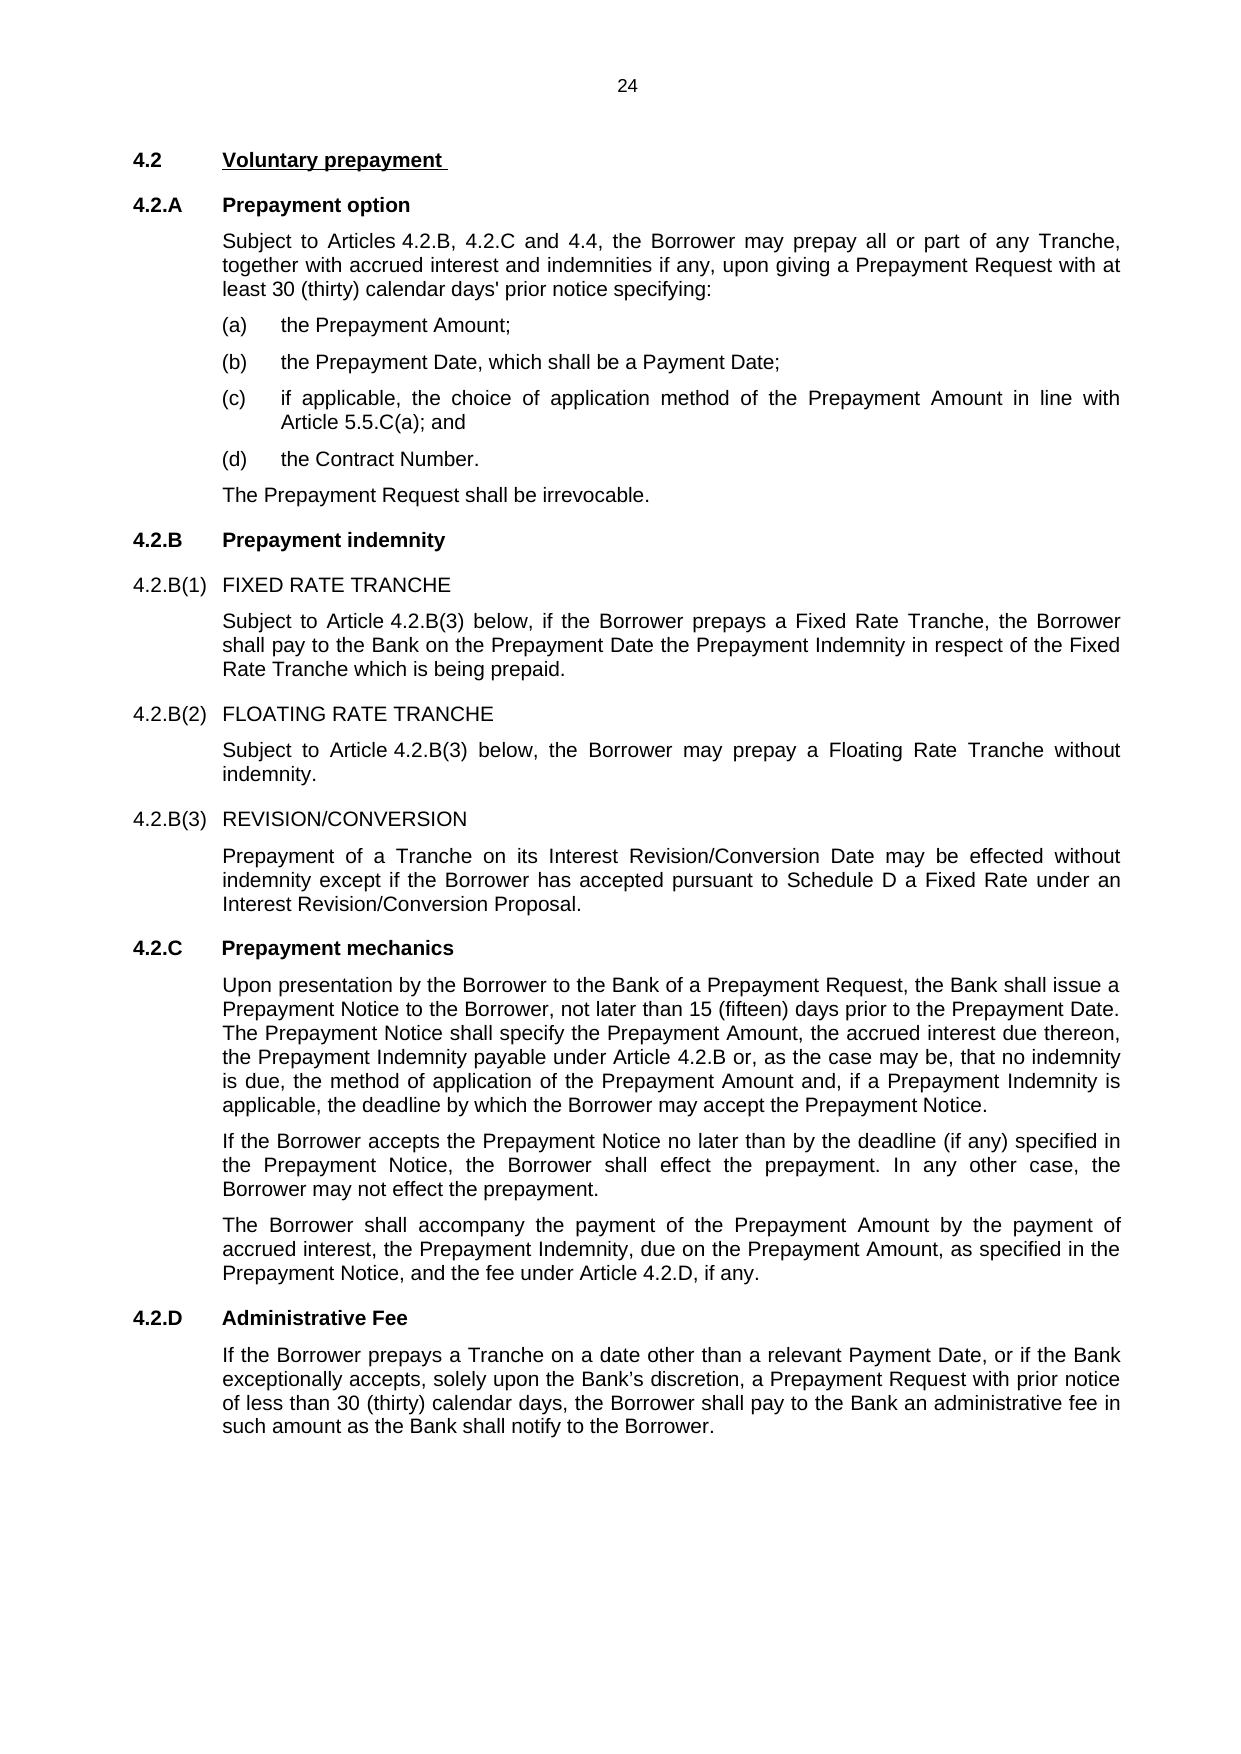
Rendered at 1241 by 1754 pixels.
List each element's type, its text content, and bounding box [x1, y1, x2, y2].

subtitle Fixed rate tranche [133, 573, 1122, 597]
text Prepayment of a Tranche on its Interest Revision/Conversion Date may be effected without indemnity except if the Borrower has accepted pursuant to Schedule D a Fixed Rate under an Interest Revision/Conversion Proposal. [222, 843, 1122, 915]
subtitle REVISION/CONVERSION [133, 807, 1122, 831]
list the Contract Number. [222, 447, 1122, 471]
subtitle Floating rate tranche [133, 702, 1122, 726]
text Subject to Article 4.2.B(3) below, the Borrower may prepay a Floating Rate Tranche without indemnity. [222, 738, 1122, 786]
subtitle Prepayment mechanics [133, 936, 1122, 960]
text The Prepayment Request shall be irrevocable. [222, 483, 1122, 507]
list the Prepayment Date, which shall be a Payment Date; [222, 350, 1122, 374]
text If the Borrower prepays a Tranche on a date other than a relevant Payment Date, or if the Bank exceptionally accepts, solely upon the Bank’s discretion, a Prepayment Request with prior notice of less than 30 (thirty) calendar days, the Borrower shall pay to the Bank an administrative fee in such amount as the Bank shall notify to the Borrower. [222, 1342, 1122, 1438]
text Upon presentation by the Borrower to the Bank of a Prepayment Request, the Bank shall issue a Prepayment Notice to the Borrower, not later than 15 (fifteen) days prior to the Prepayment Date. The Prepayment Notice shall specify the Prepayment Amount, the accrued interest due thereon, the Prepayment Indemnity payable under Article 4.2.B or, as the case may be, that no indemnity is due, the method of application of the Prepayment Amount and, if a Prepayment Indemnity is applicable, the deadline by which the Borrower may accept the Prepayment Notice. [222, 973, 1122, 1116]
text Subject to Articles 4.2.B, 4.2.C and 4.4, the Borrower may prepay all or part of any Tranche, together with accrued interest and indemnities if any, upon giving a Prepayment Request with at least 30 (thirty) calendar days' prior notice specifying: [222, 229, 1122, 301]
subtitle Prepayment option [133, 192, 1122, 216]
list Administrative Fee [133, 1306, 1122, 1330]
text The Borrower shall accompany the payment of the Prepayment Amount by the payment of accrued interest, the Prepayment Indemnity, due on the Prepayment Amount, as specified in the Prepayment Notice, and the fee under Article 4.2.D, if any. [222, 1213, 1122, 1285]
subtitle Voluntary prepayment [133, 148, 1122, 172]
subtitle Prepayment indemnity [133, 528, 1122, 552]
text If the Borrower accepts the Prepayment Notice no later than by the deadline (if any) specified in the Prepayment Notice, the Borrower shall effect the prepayment. In any other case, the Borrower may not effect the prepayment. [222, 1129, 1122, 1201]
list the Prepayment Amount; [222, 313, 1122, 337]
text Subject to Article 4.2.B(3) below, if the Borrower prepays a Fixed Rate Tranche, the Borrower shall pay to the Bank on the Prepayment Date the Prepayment Indemnity in respect of the Fixed Rate Tranche which is being prepaid. [222, 609, 1122, 681]
list if applicable, the choice of application method of the Prepayment Amount in line with Article 5.5.C(a); and [222, 386, 1122, 434]
